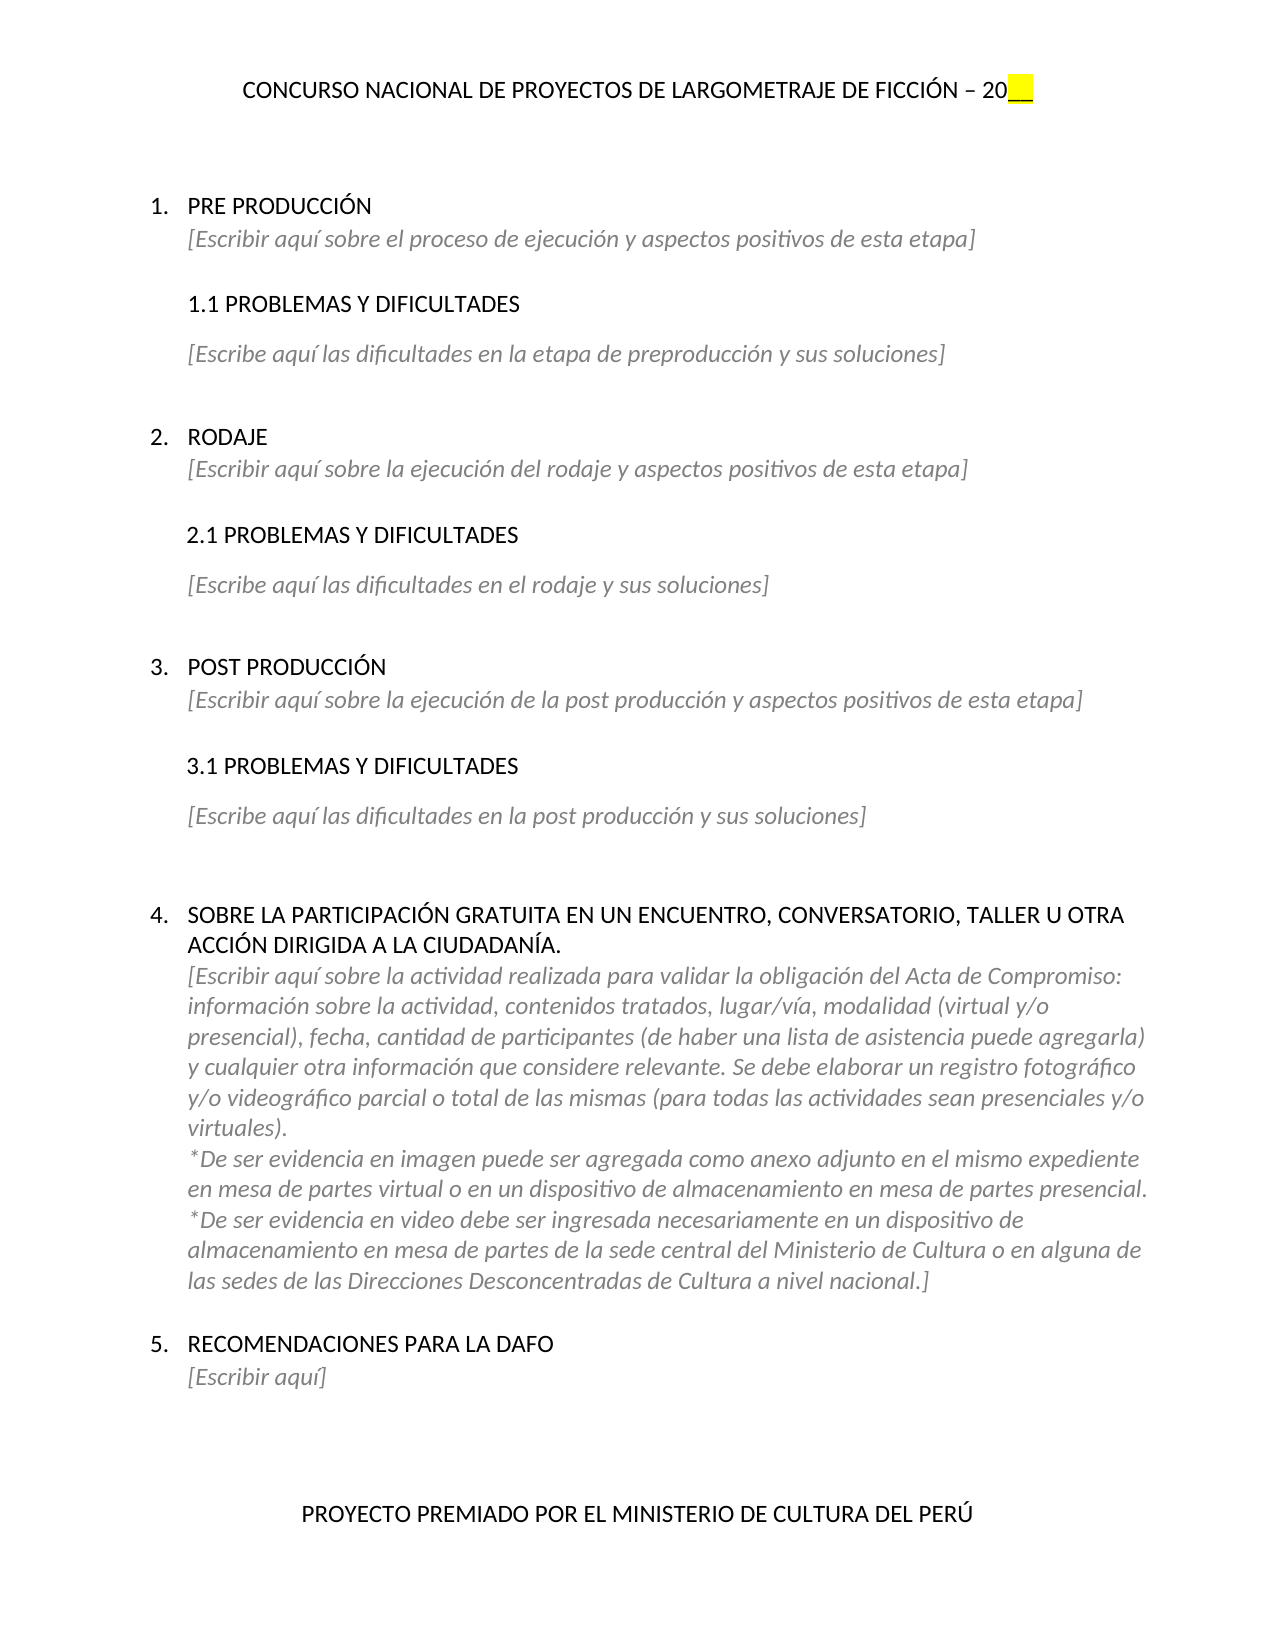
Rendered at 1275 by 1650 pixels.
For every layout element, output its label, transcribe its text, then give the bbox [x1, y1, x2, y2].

text [Escribir aquí sobre la ejecución del rodaje y aspectos positivos de esta etapa] [187, 453, 1162, 484]
text *De ser evidencia en video debe ser ingresada necesariamente en un dispositivo de almacenamiento en mesa de partes de la sede central del Ministerio de Cultura o en alguna de las sedes de las Direcciones Desconcentradas de Cultura a nivel nacional.] [187, 1204, 1162, 1296]
text [Escribir aquí] [187, 1362, 1162, 1392]
text [Escribe aquí las dificultades en la post producción y sus soluciones] [187, 800, 1162, 830]
list RODAJE [150, 421, 1162, 451]
list PROBLEMAS Y DIFICULTADES [187, 288, 1162, 319]
text *De ser evidencia en imagen puede ser agregada como anexo adjunto en el mismo expediente en mesa de partes virtual o en un dispositivo de almacenamiento en mesa de partes presencial. [187, 1143, 1162, 1204]
text 3.1 PROBLEMAS Y DIFICULTADES [186, 750, 1162, 781]
text [Escribe aquí las dificultades en el rodaje y sus soluciones] [187, 569, 1162, 599]
text [Escribir aquí sobre la ejecución de la post producción y aspectos positivos de esta etapa] [187, 684, 1162, 715]
list POST PRODUCCIÓN [150, 651, 1162, 682]
text [Escribir aquí sobre la actividad realizada para validar la obligación del Acta de Compromiso: información sobre la actividad, contenidos tratados, lugar/vía, modalidad (virtual y/o presencial), fecha, cantidad de participantes (de haber una lista de asistencia puede agregarla) y cualquier otra información que considere relevante. Se debe elaborar un registro fotográfico y/o videográfico parcial o total de las mismas (para todas las actividades sean presenciales y/o virtuales). [187, 960, 1162, 1143]
list SOBRE LA PARTICIPACIÓN GRATUITA EN UN ENCUENTRO, CONVERSATORIO, TALLER U OTRA ACCIÓN DIRIGIDA A LA CIUDADANÍA. [150, 899, 1162, 960]
text 2.1 PROBLEMAS Y DIFICULTADES [186, 519, 1162, 550]
text [Escribir aquí sobre el proceso de ejecución y aspectos positivos de esta etapa] [187, 223, 1162, 253]
text [Escribe aquí las dificultades en la etapa de preproducción y sus soluciones] [187, 338, 1162, 369]
list PRE PRODUCCIÓN [150, 190, 1162, 220]
list RECOMENDACIONES PARA LA DAFO [150, 1329, 1162, 1359]
